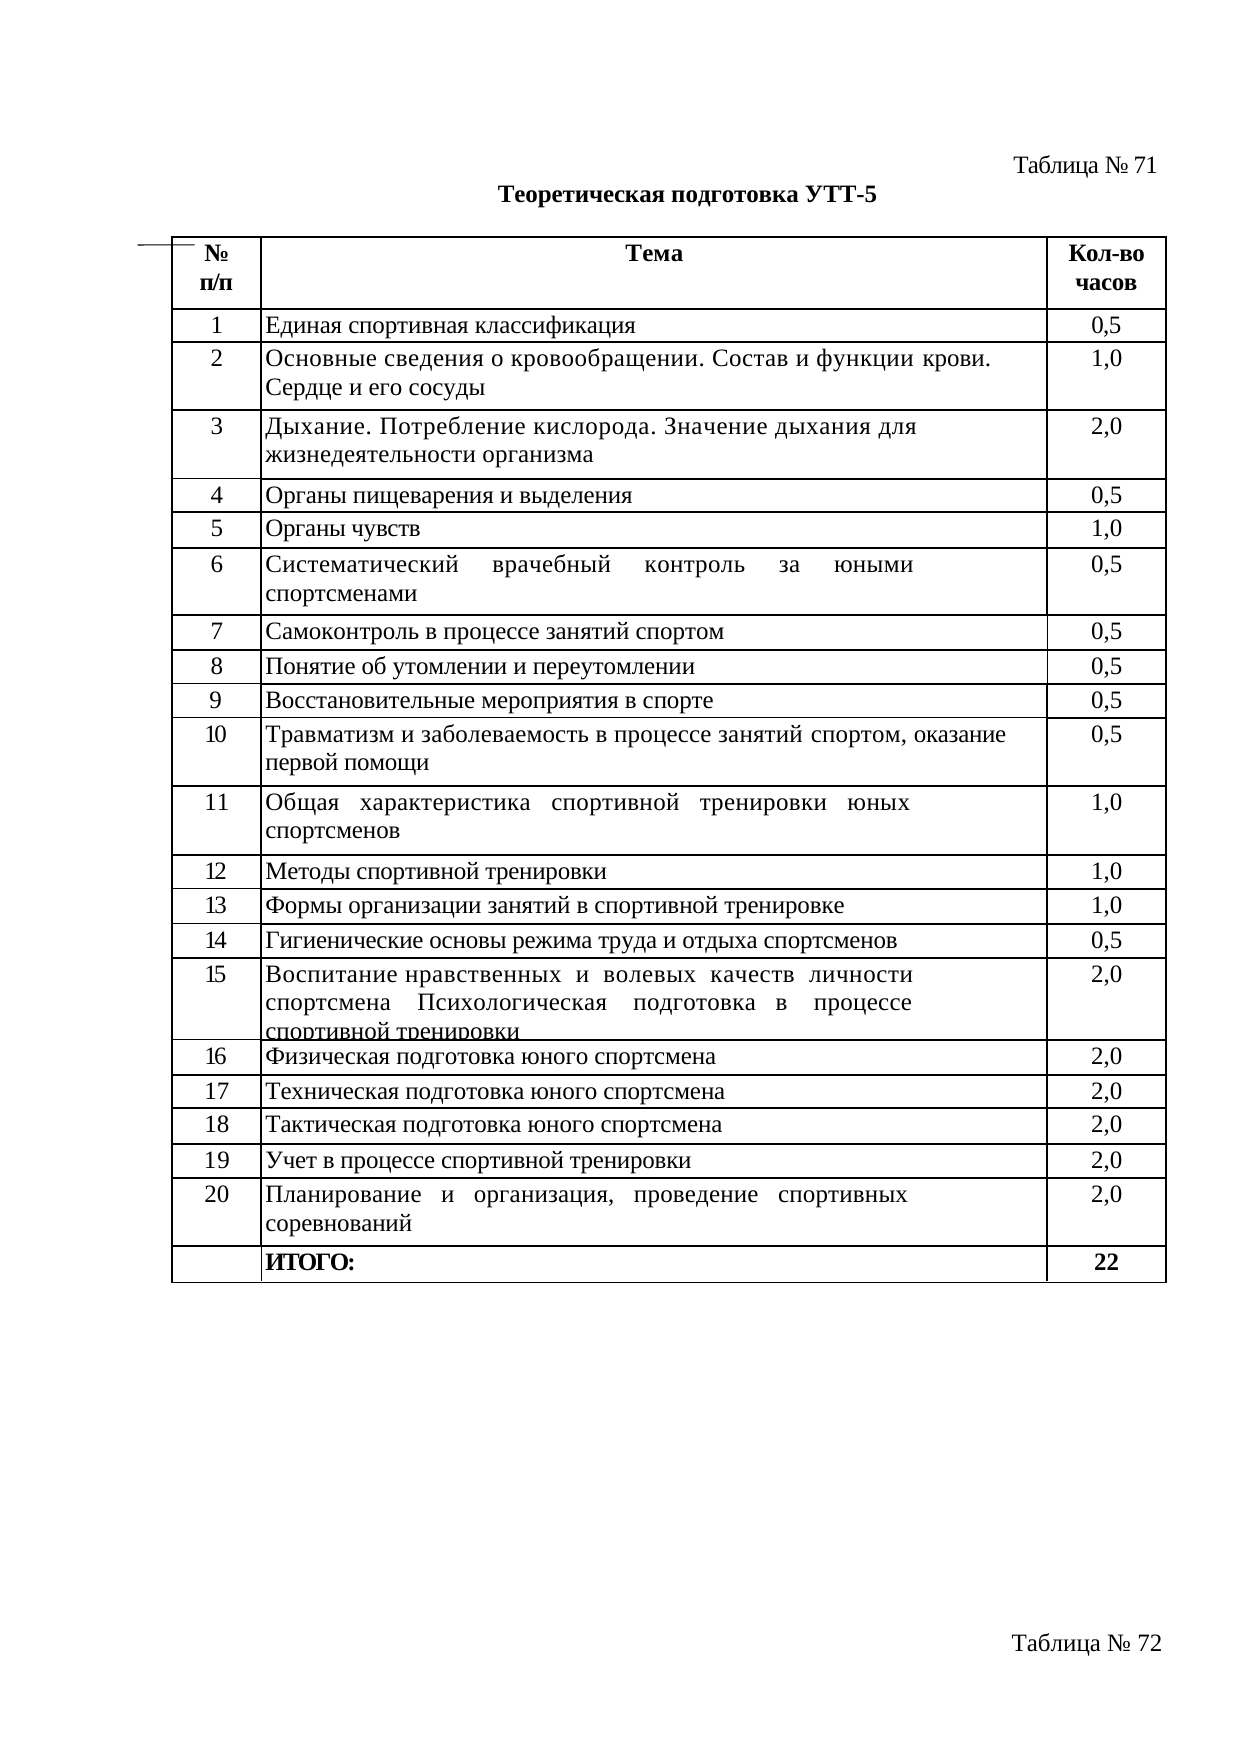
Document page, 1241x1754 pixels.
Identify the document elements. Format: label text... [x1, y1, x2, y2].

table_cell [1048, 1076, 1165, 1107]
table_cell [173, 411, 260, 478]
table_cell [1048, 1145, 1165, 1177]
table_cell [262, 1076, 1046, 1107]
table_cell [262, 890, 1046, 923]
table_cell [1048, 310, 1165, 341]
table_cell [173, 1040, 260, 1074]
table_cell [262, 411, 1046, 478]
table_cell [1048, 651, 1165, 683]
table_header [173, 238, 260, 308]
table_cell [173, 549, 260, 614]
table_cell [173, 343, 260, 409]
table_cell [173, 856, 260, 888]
text Теоретическая подготовка УТТ-5 [498, 179, 1162, 207]
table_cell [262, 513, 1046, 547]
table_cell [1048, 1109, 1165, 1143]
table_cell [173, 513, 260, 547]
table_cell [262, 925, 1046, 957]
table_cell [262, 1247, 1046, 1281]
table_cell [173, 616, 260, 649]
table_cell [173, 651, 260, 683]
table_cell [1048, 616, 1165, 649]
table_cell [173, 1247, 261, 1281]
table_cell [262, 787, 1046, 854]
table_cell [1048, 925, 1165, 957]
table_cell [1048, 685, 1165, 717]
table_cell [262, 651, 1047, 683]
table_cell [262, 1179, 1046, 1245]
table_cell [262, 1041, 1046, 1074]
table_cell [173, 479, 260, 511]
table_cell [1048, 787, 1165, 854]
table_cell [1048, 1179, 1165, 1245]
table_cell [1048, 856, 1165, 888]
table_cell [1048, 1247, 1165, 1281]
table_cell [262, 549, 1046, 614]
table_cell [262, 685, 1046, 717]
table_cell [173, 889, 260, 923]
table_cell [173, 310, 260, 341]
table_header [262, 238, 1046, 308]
text Таблица № 71 [1013, 150, 1162, 179]
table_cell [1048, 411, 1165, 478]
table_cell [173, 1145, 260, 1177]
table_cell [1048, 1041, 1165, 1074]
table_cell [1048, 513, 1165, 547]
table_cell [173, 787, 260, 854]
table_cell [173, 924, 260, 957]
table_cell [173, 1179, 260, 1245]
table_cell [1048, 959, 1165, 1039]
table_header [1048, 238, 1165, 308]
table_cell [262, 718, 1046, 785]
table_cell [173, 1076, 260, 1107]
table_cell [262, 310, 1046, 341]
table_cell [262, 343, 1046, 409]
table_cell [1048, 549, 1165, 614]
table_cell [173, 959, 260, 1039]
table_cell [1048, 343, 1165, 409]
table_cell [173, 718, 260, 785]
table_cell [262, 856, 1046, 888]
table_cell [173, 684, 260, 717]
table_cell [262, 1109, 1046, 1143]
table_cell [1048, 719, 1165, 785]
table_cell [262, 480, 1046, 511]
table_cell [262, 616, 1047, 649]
text Таблица № 72 [167, 1628, 1162, 1657]
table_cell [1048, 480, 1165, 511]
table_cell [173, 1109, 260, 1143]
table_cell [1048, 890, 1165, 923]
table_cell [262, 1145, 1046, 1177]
